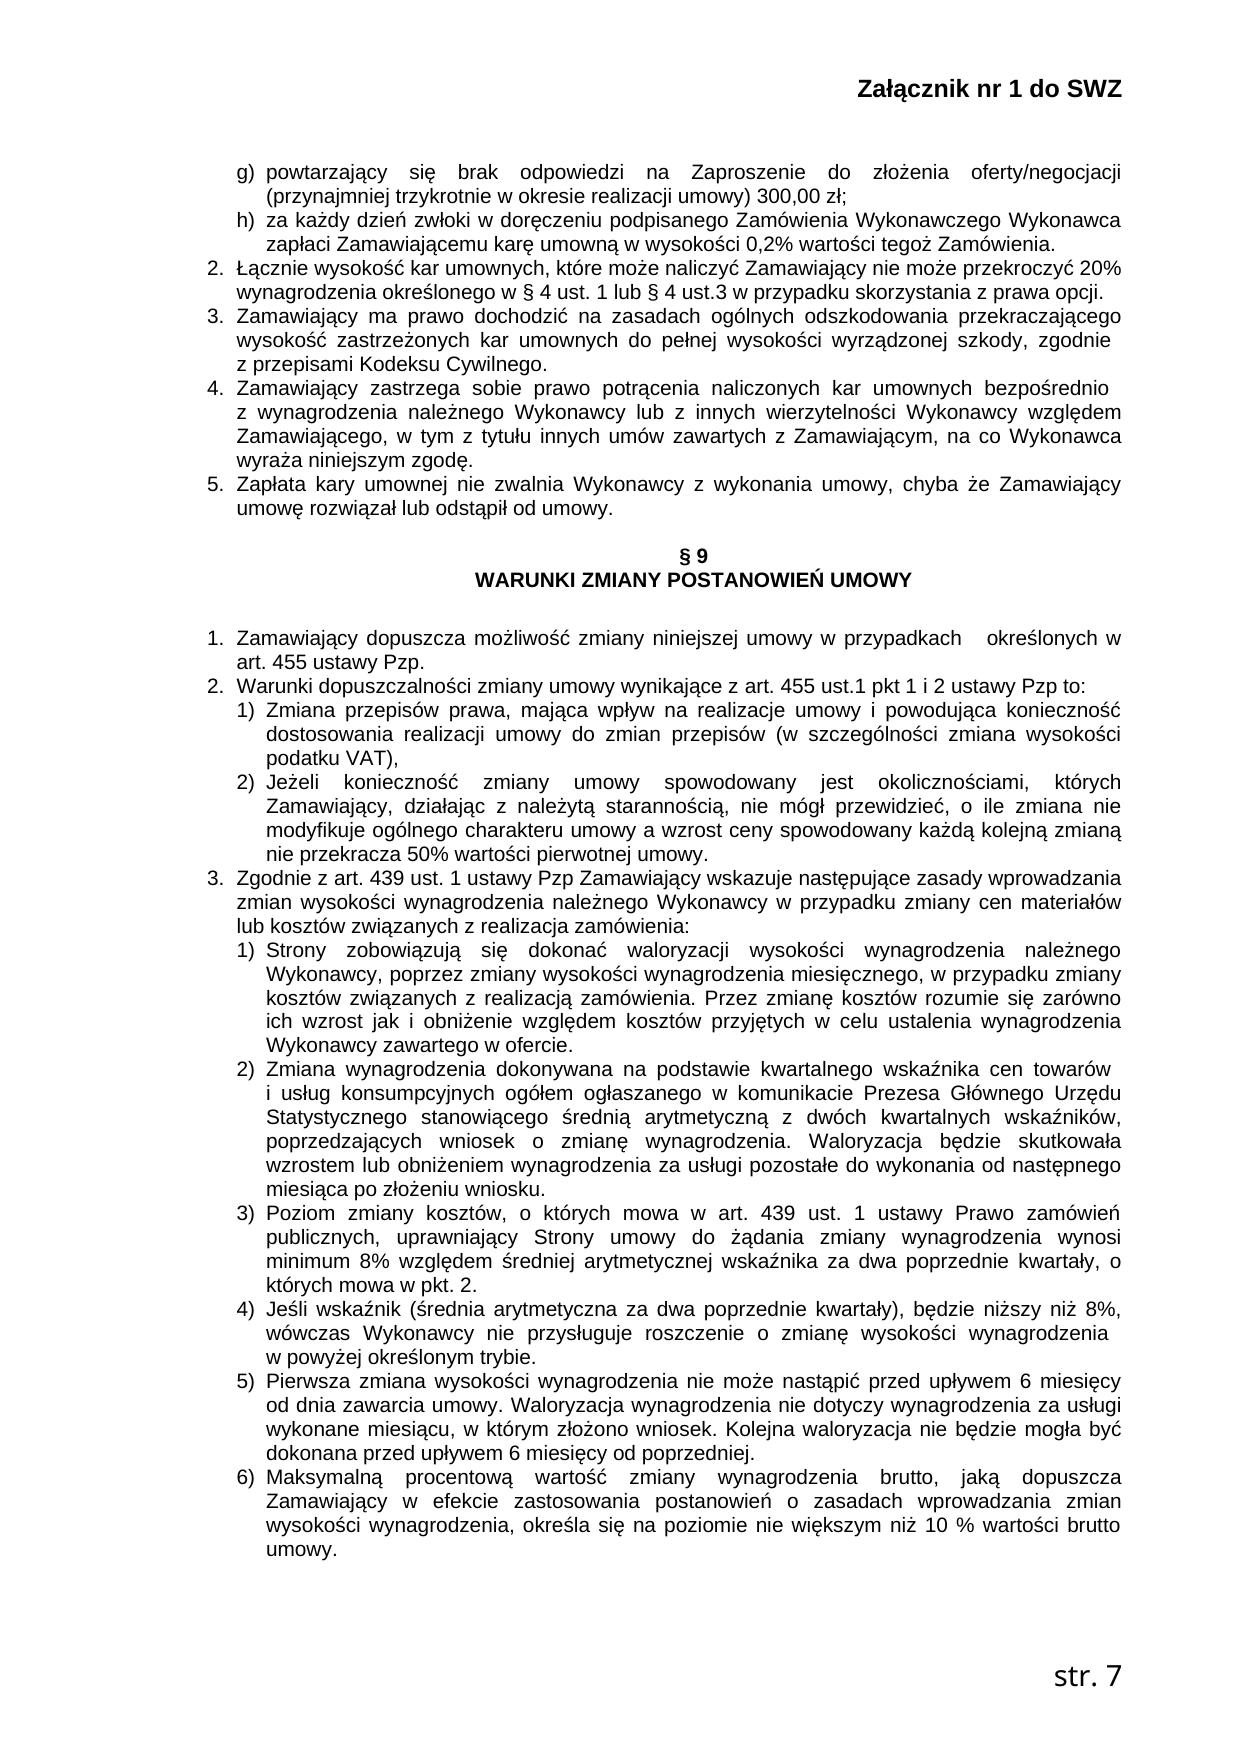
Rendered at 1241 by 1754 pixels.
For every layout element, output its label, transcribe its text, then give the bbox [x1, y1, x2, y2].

list Maksymalną procentową wartość zmiany wynagrodzenia brutto, jaką dopuszcza Zamawiający w efekcie zastosowania postanowień o zasadach wprowadzania zmian wysokości wynagrodzenia, określa się na poziomie nie większym niż 10 % wartości brutto umowy. [236, 1464, 1122, 1560]
list Jeżeli konieczność zmiany umowy spowodowany jest okolicznościami, których Zamawiający, działając z należytą starannością, nie mógł przewidzieć, o ile zmiana nie modyfikuje ogólnego charakteru umowy a wzrost ceny spowodowany każdą kolejną zmianą nie przekracza 50% wartości pierwotnej umowy. [236, 770, 1122, 866]
list powtarzający się brak odpowiedzi na Zaproszenie do złożenia oferty/negocjacji (przynajmniej trzykrotnie w okresie realizacji umowy) 300,00 zł; [236, 160, 1122, 208]
list Poziom zmiany kosztów, o których mowa w art. 439 ust. 1 ustawy Prawo zamówień publicznych, uprawniający Strony umowy do żądania zmiany wynagrodzenia wynosi minimum 8% względem średniej arytmetycznej wskaźnika za dwa poprzednie kwartały, o których mowa w pkt. 2. [236, 1201, 1122, 1297]
list Warunki dopuszczalności zmiany umowy wynikające z art. 455 ust.1 pkt 1 i 2 ustawy Pzp to: [207, 674, 1122, 698]
list za każdy dzień zwłoki w doręczeniu podpisanego Zamówienia Wykonawczego Wykonawca zapłaci Zamawiającemu karę umowną w wysokości 0,2% wartości tegoż Zamówienia. [236, 208, 1122, 256]
list Pierwsza zmiana wysokości wynagrodzenia nie może nastąpić przed upływem 6 miesięcy od dnia zawarcia umowy. Waloryzacja wynagrodzenia nie dotyczy wynagrodzenia za usługi wykonane miesiącu, w którym złożono wniosek. Kolejna waloryzacja nie będzie mogła być dokonana przed upływem 6 miesięcy od poprzedniej. [236, 1369, 1122, 1464]
list Strony zobowiązują się dokonać waloryzacji wysokości wynagrodzenia należnego Wykonawcy, poprzez zmiany wysokości wynagrodzenia miesięcznego, w przypadku zmiany kosztów związanych z realizacją zamówienia. Przez zmianę kosztów rozumie się zarówno ich wzrost jak i obniżenie względem kosztów przyjętych w celu ustalenia wynagrodzenia Wykonawcy zawartego w ofercie. [236, 937, 1122, 1057]
subtitle WARUNKI ZMIANY POSTANOWIEŃ UMOWY [265, 567, 1122, 591]
subtitle § 9 [265, 543, 1122, 567]
list Łącznie wysokość kar umownych, które może naliczyć Zamawiający nie może przekroczyć 20% wynagrodzenia określonego w § 4 ust. 1 lub § 4 ust.3 w przypadku skorzystania z prawa opcji. [207, 256, 1122, 304]
list Zamawiający zastrzega sobie prawo potrącenia naliczonych kar umownych bezpośrednio z wynagrodzenia należnego Wykonawcy lub z innych wierzytelności Wykonawcy względem Zamawiającego, w tym z tytułu innych umów zawartych z Zamawiającym, na co Wykonawca wyraża niniejszym zgodę. [207, 376, 1122, 472]
list Zapłata kary umownej nie zwalnia Wykonawcy z wykonania umowy, chyba że Zamawiający umowę rozwiązał lub odstąpił od umowy. [207, 472, 1122, 519]
list Zgodnie z art. 439 ust. 1 ustawy Pzp Zamawiający wskazuje następujące zasady wprowadzania zmian wysokości wynagrodzenia należnego Wykonawcy w przypadku zmiany cen materiałów lub kosztów związanych z realizacja zamówienia: [207, 866, 1122, 937]
list Zamawiający dopuszcza możliwość zmiany niniejszej umowy w przypadkach określonych w art. 455 ustawy Pzp. [207, 626, 1122, 674]
list Zamawiający ma prawo dochodzić na zasadach ogólnych odszkodowania przekraczającego wysokość zastrzeżonych kar umownych do pełnej wysokości wyrządzonej szkody, zgodnie z przepisami Kodeksu Cywilnego. [207, 304, 1122, 376]
list Zmiana przepisów prawa, mająca wpływ na realizacje umowy i powodująca konieczność dostosowania realizacji umowy do zmian przepisów (w szczególności zmiana wysokości podatku VAT), [236, 698, 1122, 770]
list Jeśli wskaźnik (średnia arytmetyczna za dwa poprzednie kwartały), będzie niższy niż 8%, wówczas Wykonawcy nie przysługuje roszczenie o zmianę wysokości wynagrodzenia w powyżej określonym trybie. [236, 1297, 1122, 1369]
list Zmiana wynagrodzenia dokonywana na podstawie kwartalnego wskaźnika cen towarów i usług konsumpcyjnych ogółem ogłaszanego w komunikacie Prezesa Głównego Urzędu Statystycznego stanowiącego średnią arytmetyczną z dwóch kwartalnych wskaźników, poprzedzających wniosek o zmianę wynagrodzenia. Waloryzacja będzie skutkowała wzrostem lub obniżeniem wynagrodzenia za usługi pozostałe do wykonania od następnego miesiąca po złożeniu wniosku. [236, 1057, 1122, 1201]
